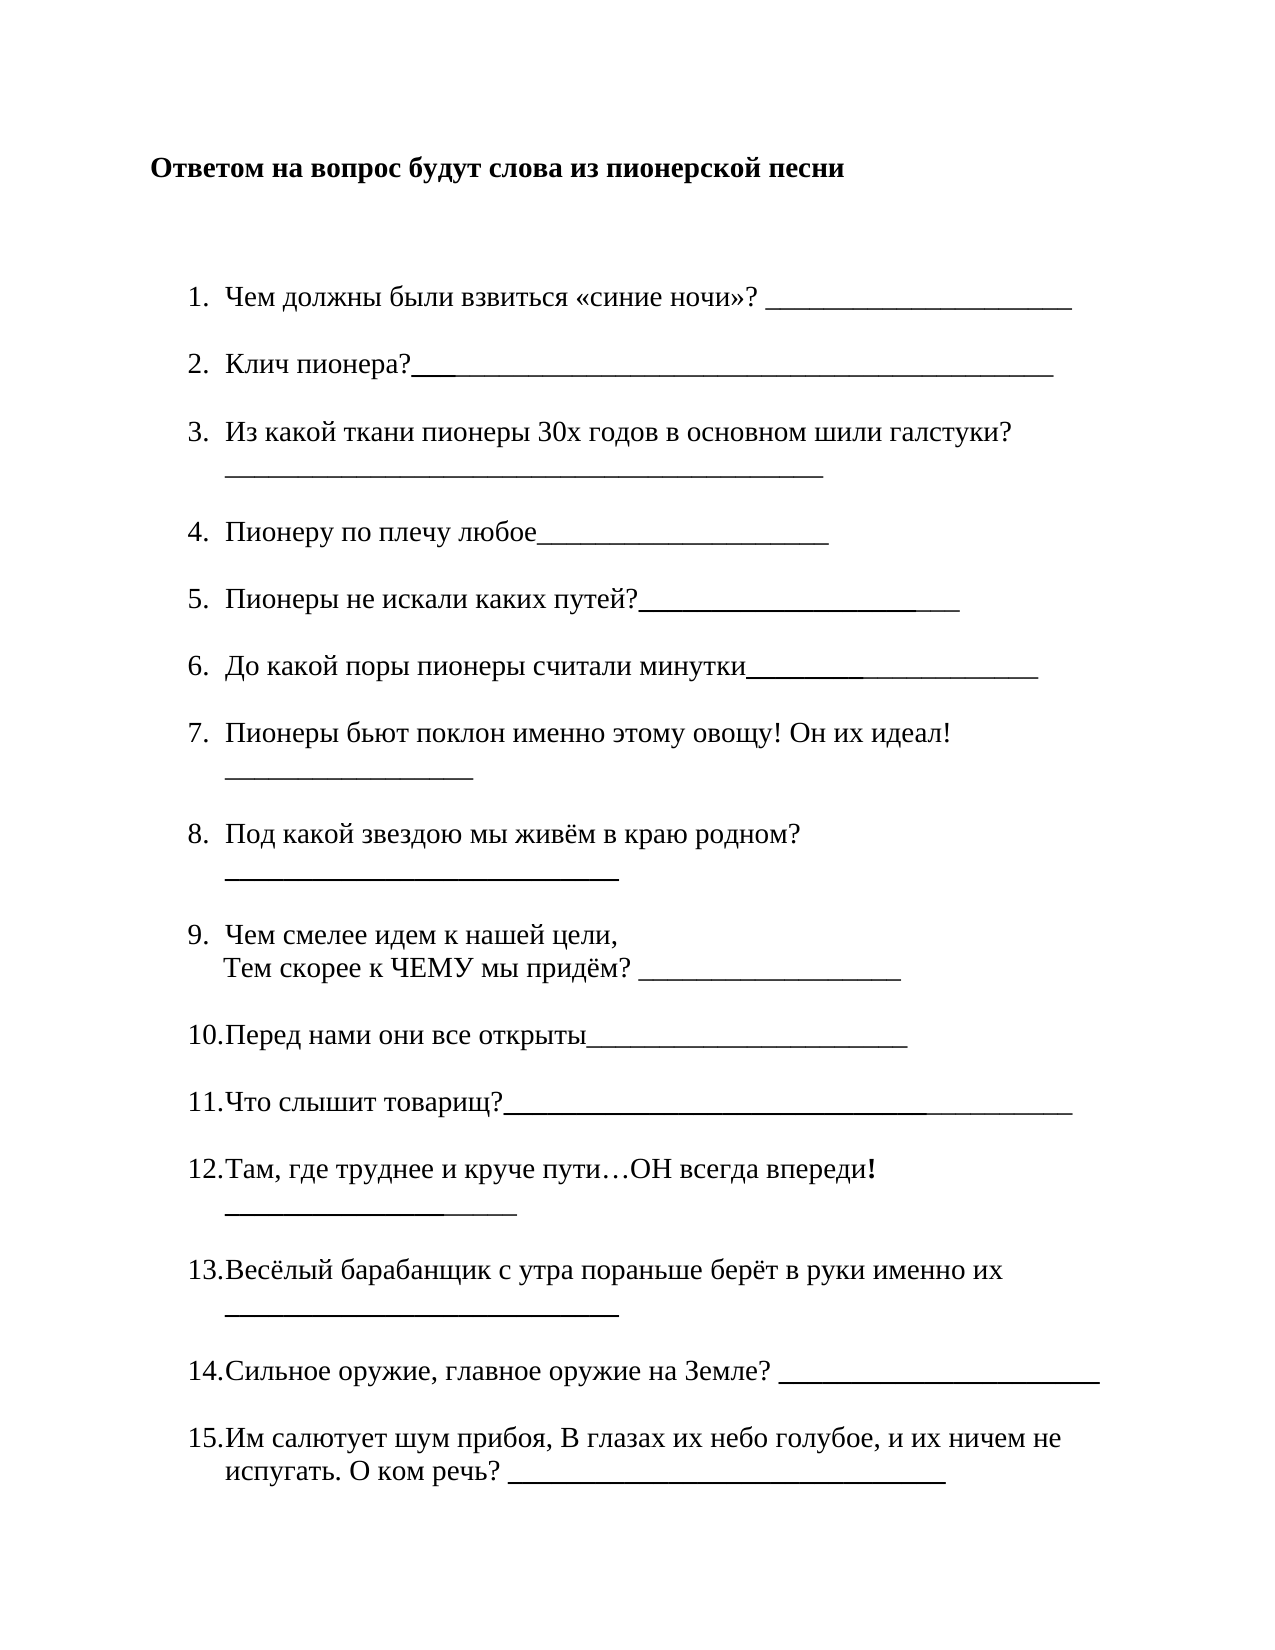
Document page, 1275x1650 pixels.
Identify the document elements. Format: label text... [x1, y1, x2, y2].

list Пионеры бьют поклон именно этому овощу! Он их идеал!_________________ [187, 716, 1125, 783]
list Там, где труднее и круче пути…ОН всегда впереди!____________________ [187, 1152, 1125, 1219]
list Чем должны были взвиться «синие ночи»? _____________________ [187, 279, 1125, 313]
list Из какой ткани пионеры 30х годов в основном шили галстуки? _________________________________________ [187, 414, 1125, 481]
text Ответом на вопрос будут слова из пионерской песни [150, 150, 1125, 183]
list Сильное оружие, главное оружие на Земле? ______________________ [187, 1353, 1125, 1386]
text Тем скорее к ЧЕМУ мы придём? __________________ [150, 950, 1125, 984]
list Чем смелее идем к нашей цели, [187, 917, 1125, 950]
list Под какой звездою мы живём в краю родном?___________________________ [187, 816, 1125, 883]
list Пионеры не искали каких путей?______________________ [187, 581, 1125, 615]
list Им салютует шум прибоя, В глазах их небо голубое, и их ничем не испугать. О ком речь? ______________________________ [187, 1420, 1125, 1487]
list Клич пионера?____________________________________________ [187, 347, 1125, 380]
list Перед нами они все открыты______________________ [187, 1017, 1125, 1051]
list До какой поры пионеры считали минутки____________________ [187, 648, 1125, 682]
list Пионеру по плечу любое____________________ [187, 514, 1125, 548]
list Весёлый барабанщик с утра пораньше берёт в руки именно их ___________________________ [187, 1252, 1125, 1319]
list Что слышит товарищ?_______________________________________ [187, 1084, 1125, 1118]
